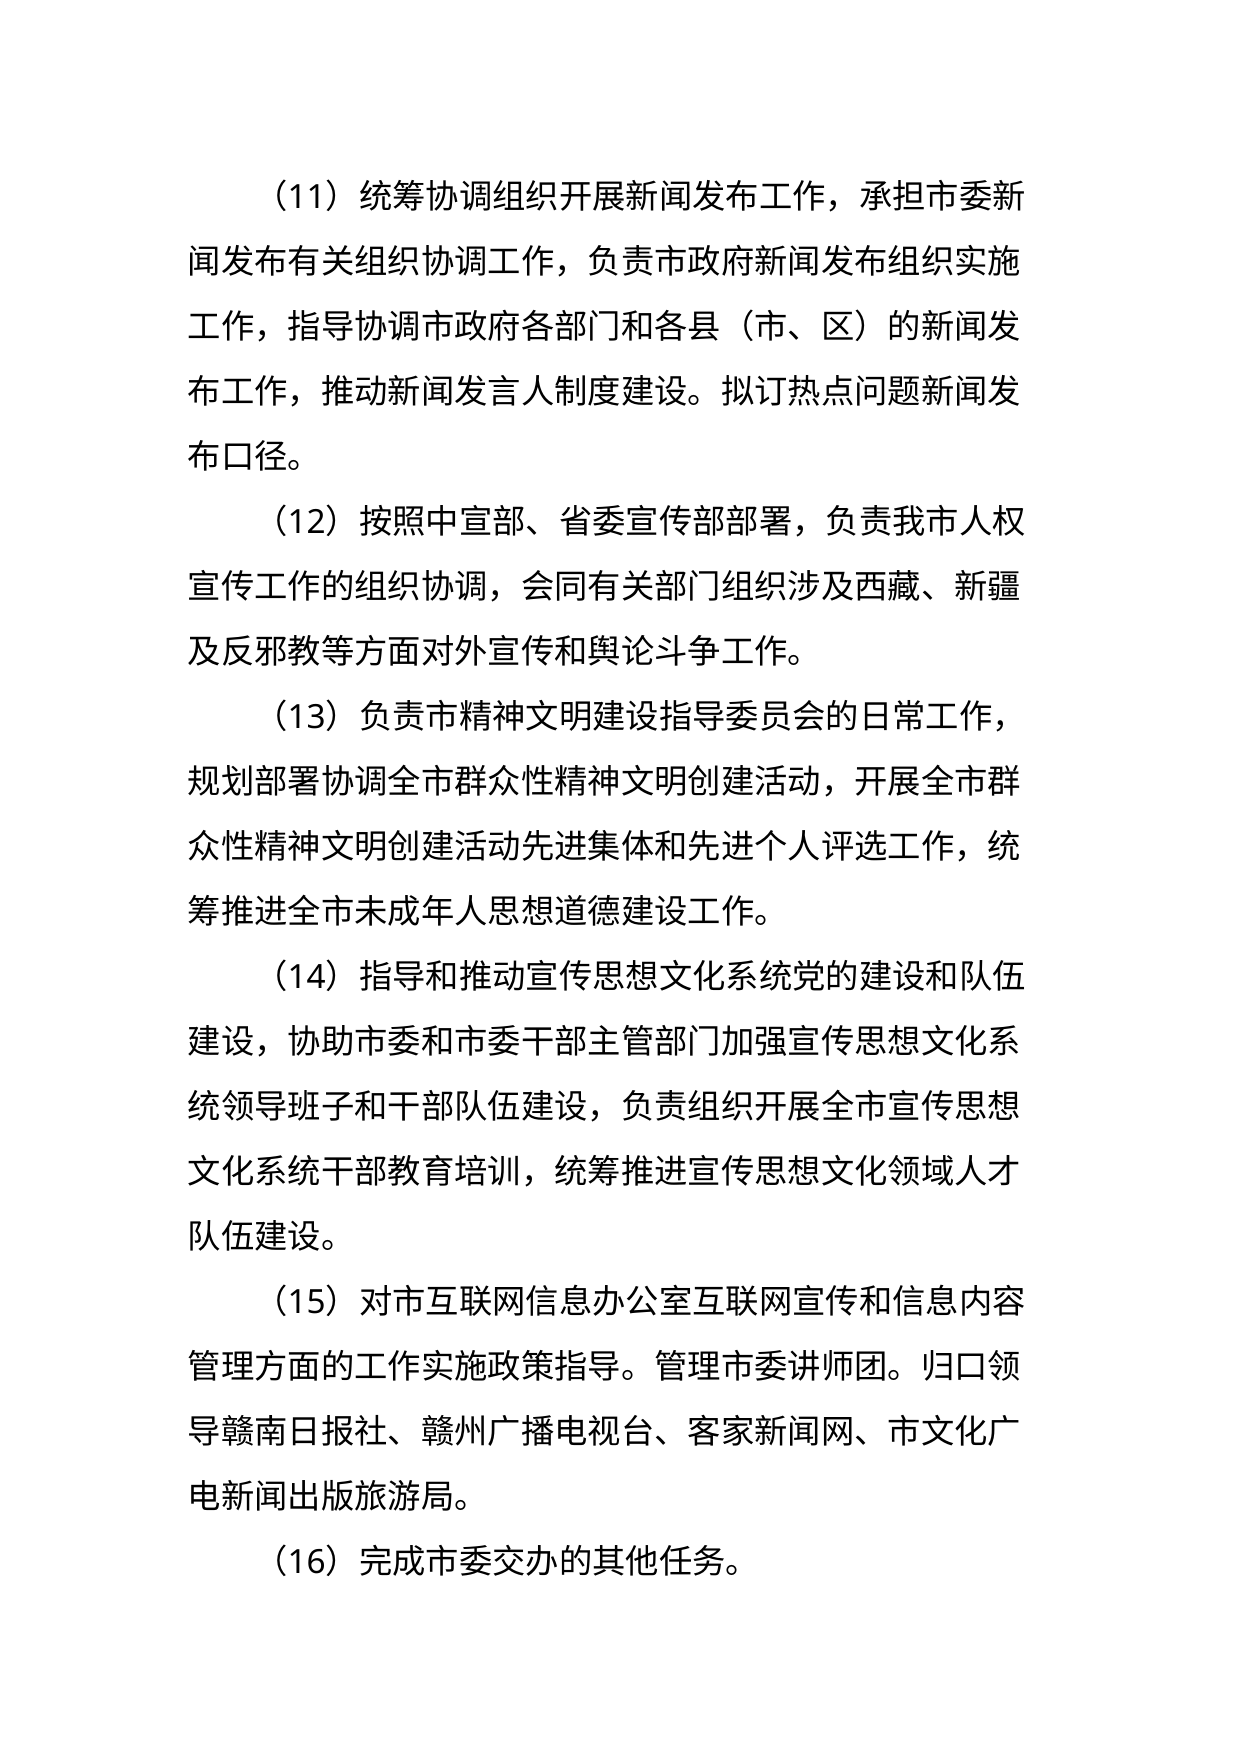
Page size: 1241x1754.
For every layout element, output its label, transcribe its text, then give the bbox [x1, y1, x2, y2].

text （11）统筹协调组织开展新闻发布工作，承担市委新闻发布有关组织协调工作，负责市政府新闻发布组织实施工作，指导协调市政府各部门和各县（市、区）的新闻发布工作，推动新闻发言人制度建设。拟订热点问题新闻发布口径。 [187, 162, 1053, 487]
text （13）负责市精神文明建设指导委员会的日常工作，规划部署协调全市群众性精神文明创建活动，开展全市群众性精神文明创建活动先进集体和先进个人评选工作，统筹推进全市未成年人思想道德建设工作。 [187, 682, 1053, 942]
text （16）完成市委交办的其他任务。 [187, 1527, 1053, 1592]
text （15）对市互联网信息办公室互联网宣传和信息内容管理方面的工作实施政策指导。管理市委讲师团。归口领导赣南日报社、赣州广播电视台、客家新闻网、市文化广电新闻出版旅游局。 [187, 1267, 1053, 1527]
text （14）指导和推动宣传思想文化系统党的建设和队伍建设，协助市委和市委干部主管部门加强宣传思想文化系统领导班子和干部队伍建设，负责组织开展全市宣传思想文化系统干部教育培训，统筹推进宣传思想文化领域人才队伍建设。 [187, 942, 1053, 1267]
text （12）按照中宣部、省委宣传部部署，负责我市人权宣传工作的组织协调，会同有关部门组织涉及西藏、新疆及反邪教等方面对外宣传和舆论斗争工作。 [187, 487, 1053, 682]
